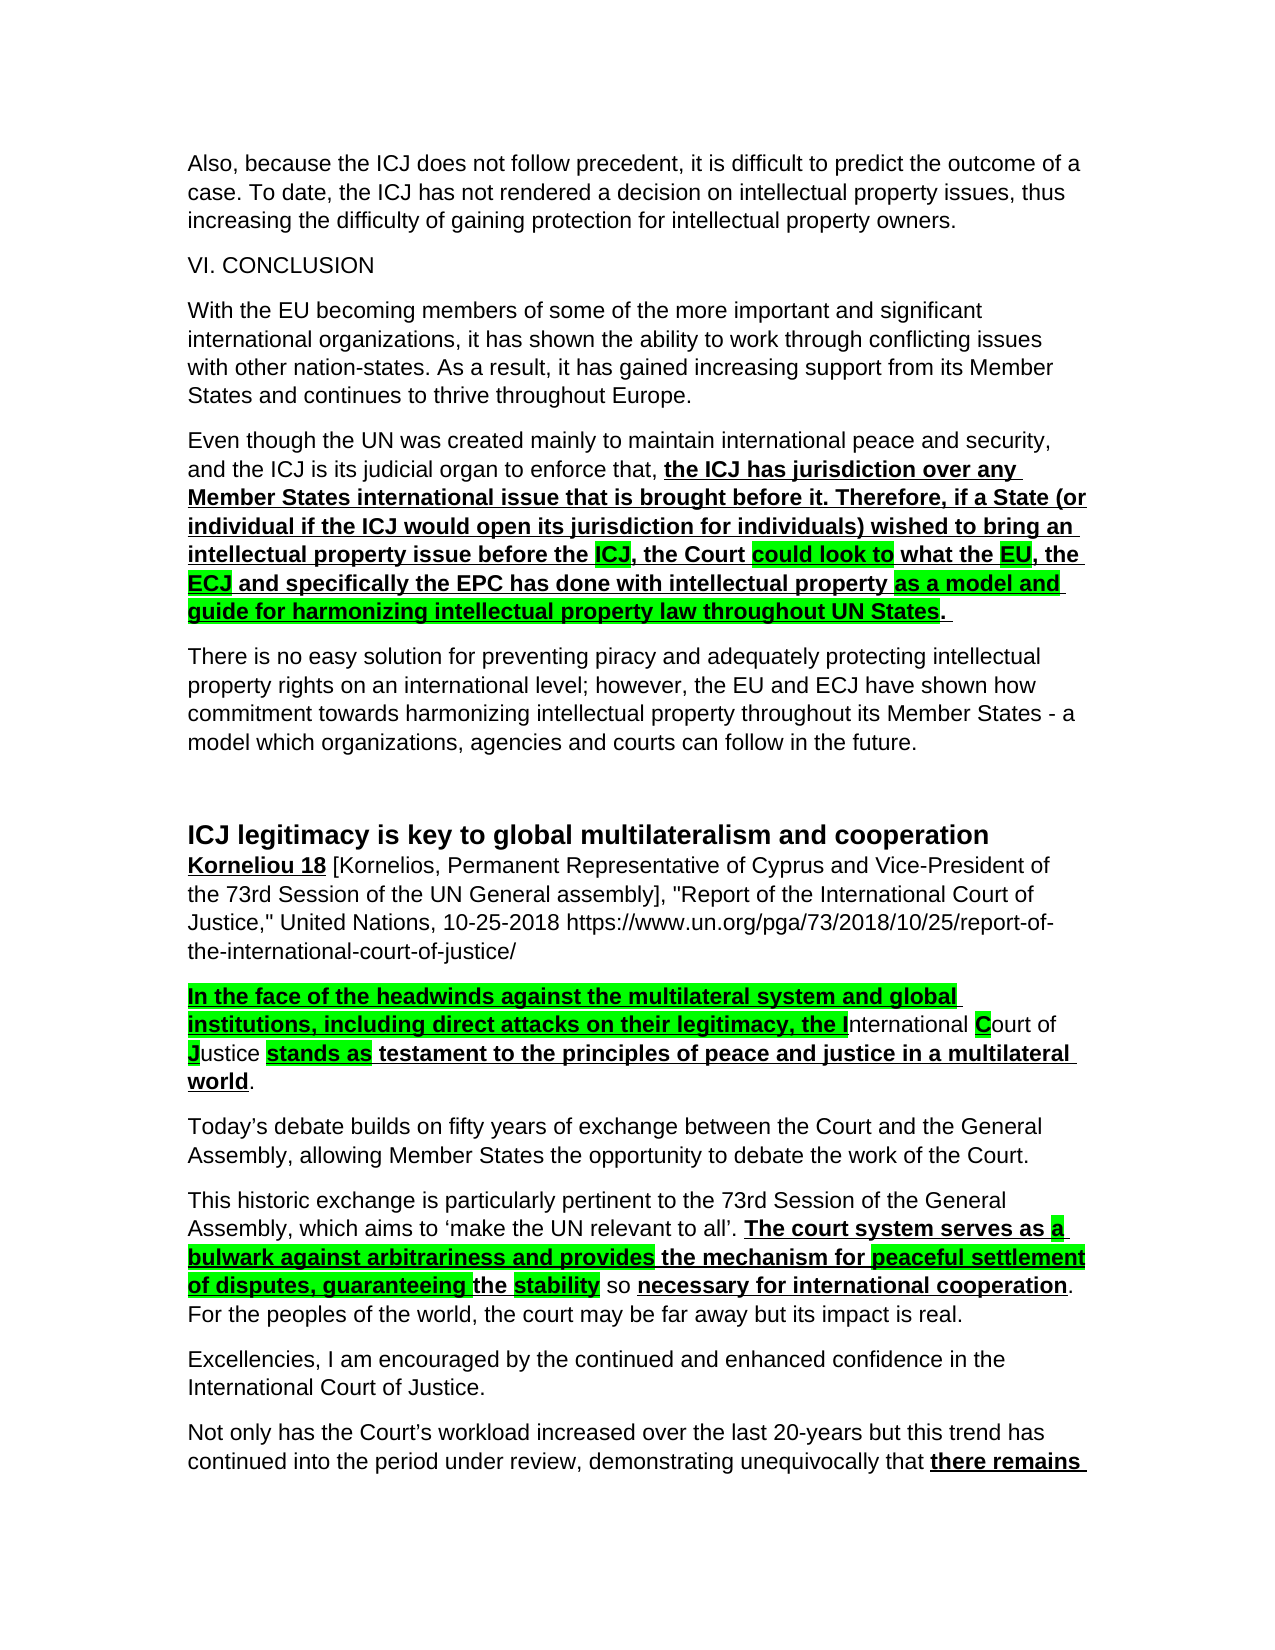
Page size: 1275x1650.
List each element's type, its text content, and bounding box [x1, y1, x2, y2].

text With the EU becoming members of some of the more important and significant international organizations, it has shown the ability to work through conflicting issues with other nation-states. As a result, it has gained increasing support from its Member States and continues to thrive throughout Europe. [187, 297, 1087, 409]
text In the face of the headwinds against the multilateral system and global institutions, including direct attacks on their legitimacy, the International Court of Justice stands as testament to the principles of peace and justice in a multilateral world. [187, 983, 1087, 1094]
text Even though the UN was created mainly to maintain international peace and security, and the ICJ is its judicial organ to enforce that, the ICJ has jurisdiction over any Member States international issue that is brought before it. Therefore, if a State (or individual if the ICJ would open its jurisdiction for individuals) wished to bring an intellectual property issue before the ICJ, the Court could look to what the EU, the ECJ and specifically the EPC has done with intellectual property as a model and guide for harmonizing intellectual property law throughout UN States. [187, 508, 1087, 624]
text There is no easy solution for preventing piracy and adequately protecting intellectual property rights on an international level; however, the EU and ECJ have shown how commitment towards harmonizing intellectual property throughout its Member States - a model which organizations, agencies and courts can follow in the future. [187, 643, 1087, 755]
text This historic exchange is particularly pertinent to the 73rd Session of the General Assembly, which aims to ‘make the UN relevant to all’. The court system serves as a bulwark against arbitrariness and provides the mechanism for peaceful settlement of disputes, guaranteeing the stability so necessary for international cooperation. For the peoples of the world, the court may be far away but its impact is real. [187, 1187, 1087, 1327]
text VI. CONCLUSION [187, 252, 1087, 278]
text Excellencies, I am encouraged by the continued and enhanced confidence in the International Court of Justice. [187, 1346, 1087, 1401]
text Even though the UN was created mainly to maintain international peace and security, and the ICJ is its judicial organ to enforce that, the ICJ has jurisdiction over any Member States international issue that is brought before it. Therefore, if a State (or individual if the ICJ would open its jurisdiction for individuals) wished to bring an intellectual property issue before the ICJ, the Court could look to what the EU, the ECJ and specifically the EPC has done with intellectual property as a model and guide for harmonizing intellectual property law throughout UN States. [187, 427, 1087, 507]
subtitle ICJ legitimacy is key to global multilateralism and cooperation [187, 819, 1087, 850]
text Also, because the ICJ does not follow precedent, it is difficult to predict the outcome of a case. To date, the ICJ has not rendered a decision on intellectual property issues, thus increasing the difficulty of gaining protection for intellectual property owners. [187, 150, 1087, 233]
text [187, 1419, 1087, 1474]
text Today’s debate builds on fifty years of exchange between the Court and the General Assembly, allowing Member States the opportunity to debate the work of the Court. [187, 1113, 1087, 1168]
text Korneliou 18 [Kornelios, Permanent Representative of Cyprus and Vice-President of the 73rd Session of the UN General assembly], "Report of the International Court of Justice," United Nations, 10-25-2018 https://www.un.org/pga/73/2018/10/25/report-of-the-international-court-of-justice/ [187, 852, 1087, 964]
